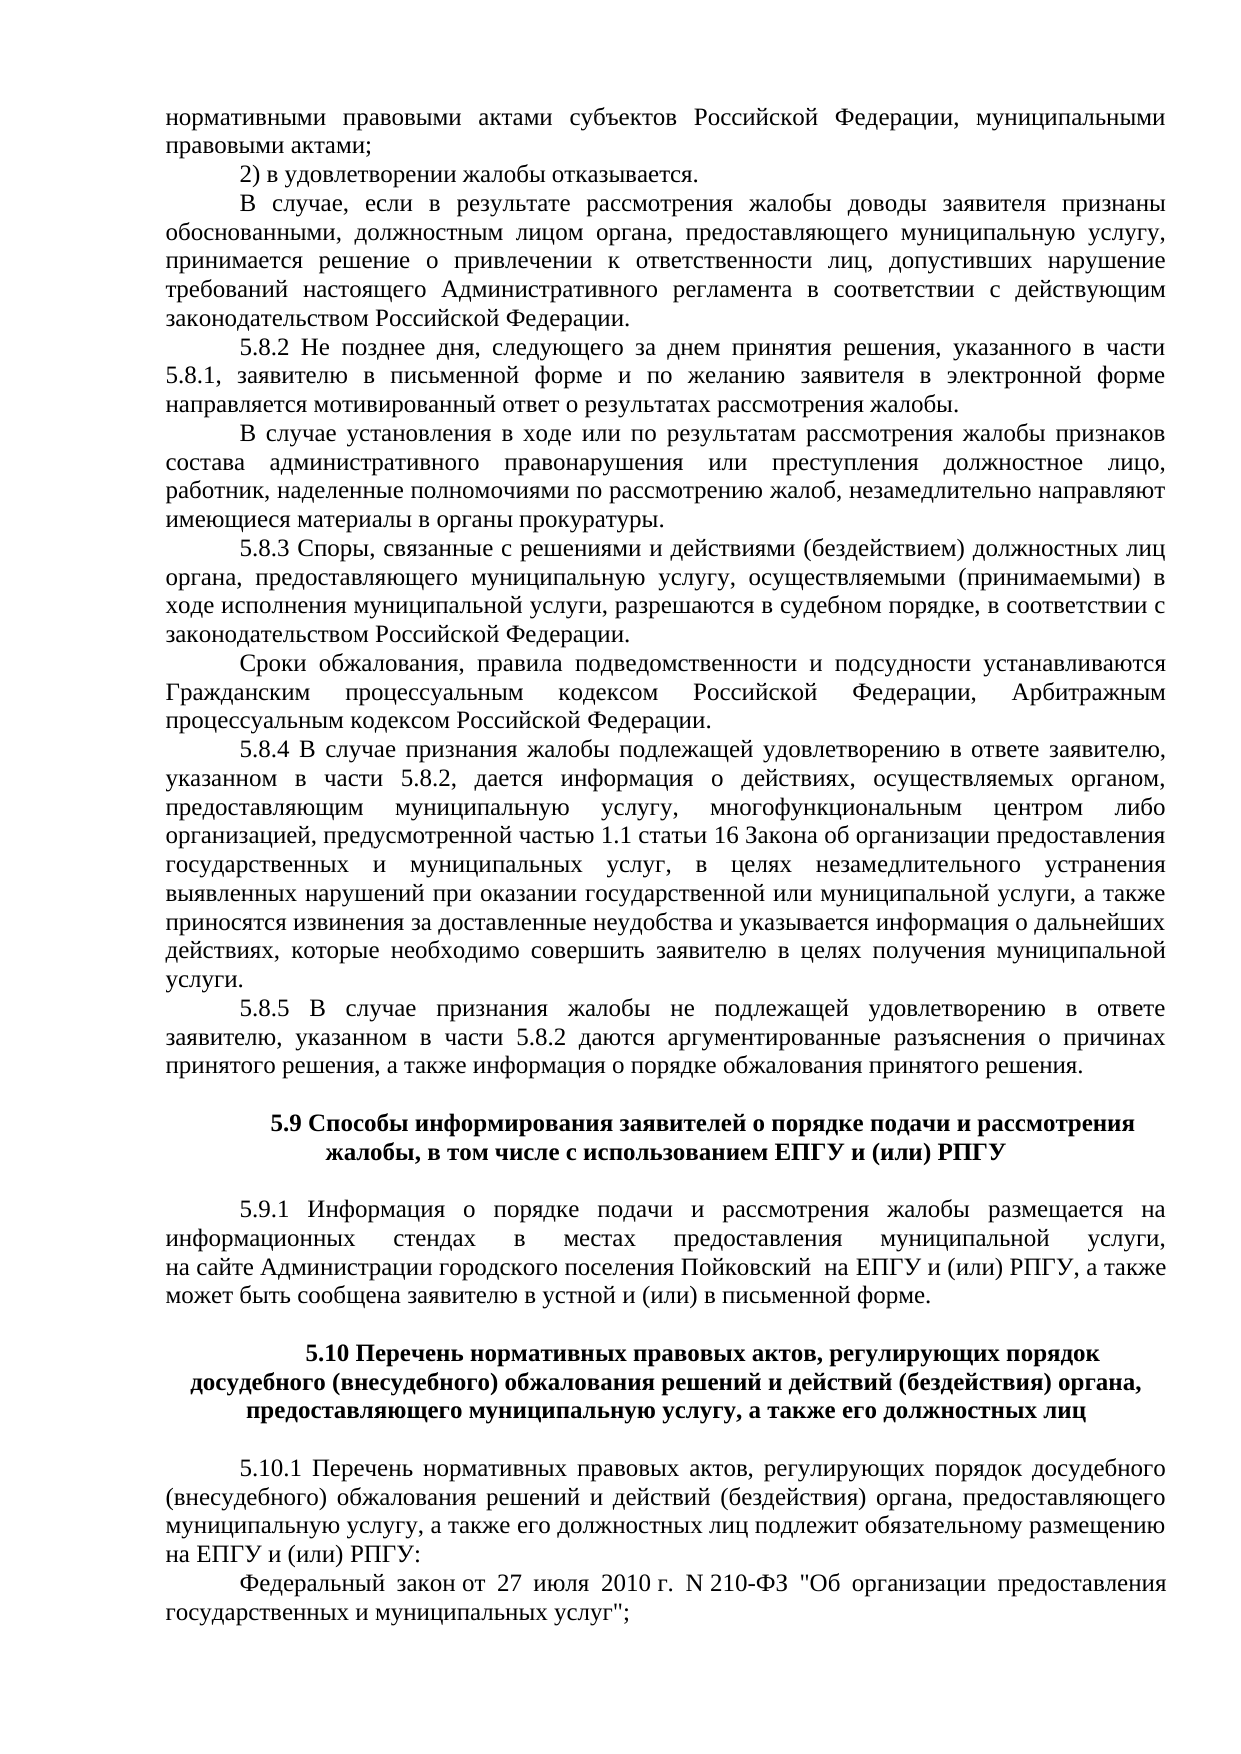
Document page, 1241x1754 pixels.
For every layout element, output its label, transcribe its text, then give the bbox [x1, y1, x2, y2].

text 5.8.4 В случае признания жалобы подлежащей удовлетворению в ответе заявителю, указанном в части 5.8.2, дается информация о действиях, осуществляемых органом, предоставляющим муниципальную услугу, многофункциональным центром либо организацией, предусмотренной частью 1.1 статьи 16 Закона об организации предоставления государственных и муниципальных услуг, в целях незамедлительного устранения выявленных нарушений при оказании государственной или муниципальной услуги, а также приносятся извинения за доставленные неудобства и указывается информация о дальнейших действиях, которые необходимо совершить заявителю в целях получения муниципальной услуги. [165, 734, 1167, 993]
text 2) в удовлетворении жалобы отказывается. [165, 159, 1167, 188]
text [165, 102, 1167, 159]
text 5.8.5 В случае признания жалобы не подлежащей удовлетворению в ответе заявителю, указанном в части 5.8.2 даются аргументированные разъяснения о причинах принятого решения, а также информация о порядке обжалования принятого решения. [165, 993, 1167, 1079]
text Сроки обжалования, правила подведомственности и подсудности устанавливаются Гражданским процессуальным кодексом Российской Федерации, Арбитражным процессуальным кодексом Российской Федерации. [165, 648, 1167, 734]
text 5.8.2 Не позднее дня, следующего за днем принятия решения, указанного в части 5.8.1, заявителю в письменной форме и по желанию заявителя в электронной форме направляется мотивированный ответ о результатах рассмотрения жалобы. [165, 332, 1167, 418]
text В случае установления в ходе или по результатам рассмотрения жалобы признаков состава административного правонарушения или преступления должностное лицо, работник, наделенные полномочиями по рассмотрению жалоб, незамедлительно направляют имеющиеся материалы в органы прокуратуры. [165, 418, 1167, 533]
text 5.9 Способы информирования заявителей о порядке подачи и рассмотрения жалобы, в том числе с использованием ЕПГУ и (или) РПГУ [165, 1108, 1167, 1166]
text 5.9.1 Информация о порядке подачи и рассмотрения жалобы размещается на информационных стендах в местах предоставления муниципальной услуги, на сайте Администрации городского поселения Пойковский на ЕПГУ и (или) РПГУ, а также может быть сообщена заявителю в устной и (или) в письменной форме. [165, 1194, 1167, 1309]
text Федеральный закон от 27 июля 2010 г. N 210-ФЗ "Об организации предоставления государственных и муниципальных услуг"; [165, 1568, 1167, 1626]
text 5.10 Перечень нормативных правовых актов, регулирующих порядок досудебного (внесудебного) обжалования решений и действий (бездействия) органа, предоставляющего муниципальную услугу, а также его должностных лиц [165, 1338, 1167, 1424]
text 5.10.1 Перечень нормативных правовых актов, регулирующих порядок досудебного (внесудебного) обжалования решений и действий (бездействия) органа, предоставляющего муниципальную услугу, а также его должностных лиц подлежит обязательному размещению на ЕПГУ и (или) РПГУ: [165, 1453, 1167, 1568]
text 5.8.3 Споры, связанные с решениями и действиями (бездействием) должностных лиц органа, предоставляющего муниципальную услугу, осуществляемыми (принимаемыми) в ходе исполнения муниципальной услуги, разрешаются в судебном порядке, в соответствии с законодательством Российской Федерации. [165, 533, 1167, 648]
text В случае, если в результате рассмотрения жалобы доводы заявителя признаны обоснованными, должностным лицом органа, предоставляющего муниципальную услугу, принимается решение о привлечении к ответственности лиц, допустивших нарушение требований настоящего Административного регламента в соответствии с действующим законодательством Российской Федерации. [165, 188, 1167, 332]
